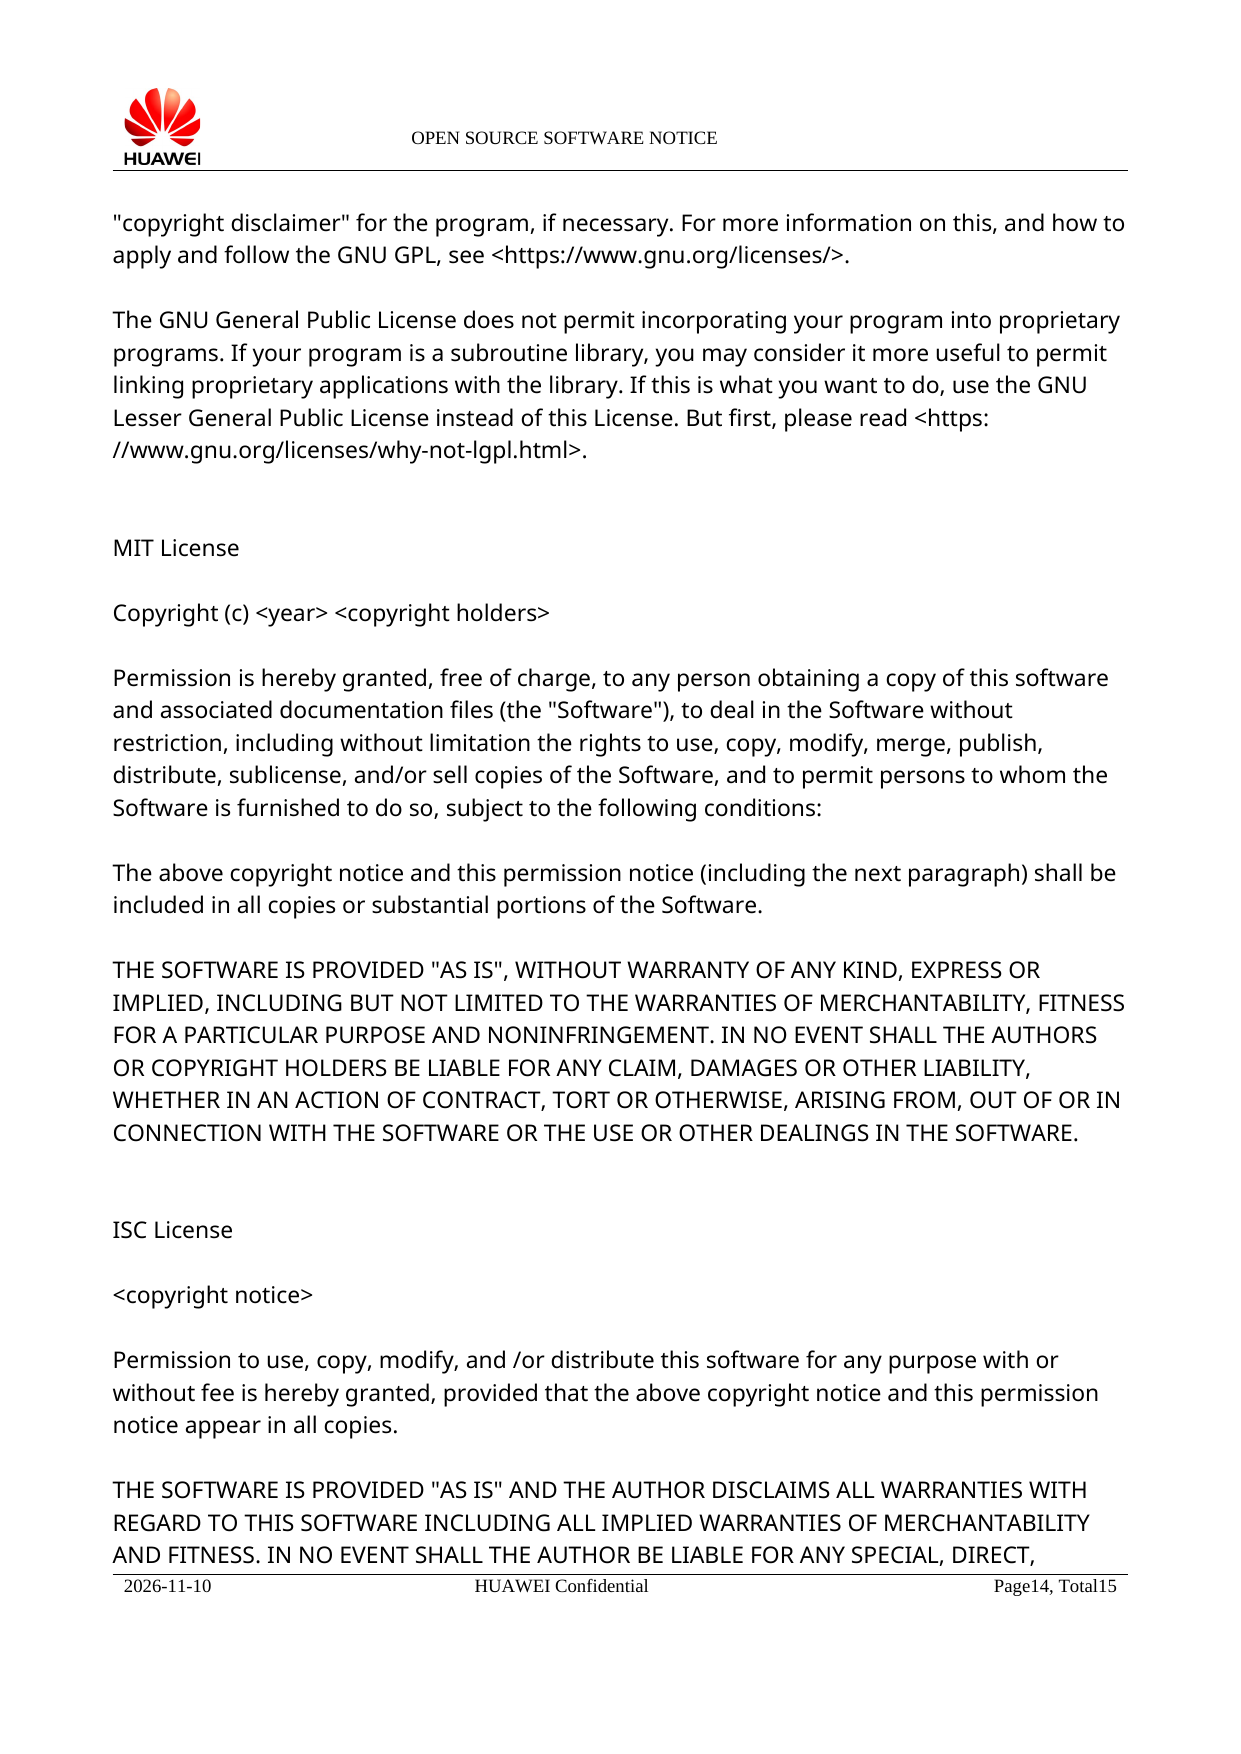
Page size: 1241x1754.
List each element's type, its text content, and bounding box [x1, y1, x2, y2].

text Permission to use, copy, modify, and /or distribute this software for any purpose with or without fee is hereby granted, provided that the above copyright notice and this permission notice appear in all copies. [112, 1344, 1128, 1441]
text The above copyright notice and this permission notice (including the next paragraph) shall be included in all copies or substantial portions of the Software. [112, 856, 1128, 921]
text Copyright (c) <year> <copyright holders> [112, 596, 1128, 629]
text <copyright notice> [112, 1279, 1128, 1311]
text ISC License [112, 1214, 1128, 1246]
text The GNU General Public License does not permit incorporating your program into proprietary programs. If your program is a subroutine library, you may consider it more useful to permit linking proprietary applications with the library. If this is what you want to do, use the GNU Lesser General Public License instead of this License. But first, please read <https: //www.gnu.org/licenses/why-not-lgpl.html>. [112, 304, 1128, 466]
text MIT License [112, 531, 1128, 564]
text Permission is hereby granted, free of charge, to any person obtaining a copy of this software and associated documentation files (the "Software"), to deal in the Software without restriction, including without limitation the rights to use, copy, modify, merge, publish, distribute, sublicense, and/or sell copies of the Software, and to permit persons to whom the Software is furnished to do so, subject to the following conditions: [112, 661, 1128, 824]
picture [124, 88, 201, 165]
text THE SOFTWARE IS PROVIDED "AS IS", WITHOUT WARRANTY OF ANY KIND, EXPRESS OR IMPLIED, INCLUDING BUT NOT LIMITED TO THE WARRANTIES OF MERCHANTABILITY, FITNESS FOR A PARTICULAR PURPOSE AND NONINFRINGEMENT. IN NO EVENT SHALL THE AUTHORS OR COPYRIGHT HOLDERS BE LIABLE FOR ANY CLAIM, DAMAGES OR OTHER LIABILITY, WHETHER IN AN ACTION OF CONTRACT, TORT OR OTHERWISE, ARISING FROM, OUT OF OR IN CONNECTION WITH THE SOFTWARE OR THE USE OR OTHER DEALINGS IN THE SOFTWARE. [112, 954, 1128, 1149]
